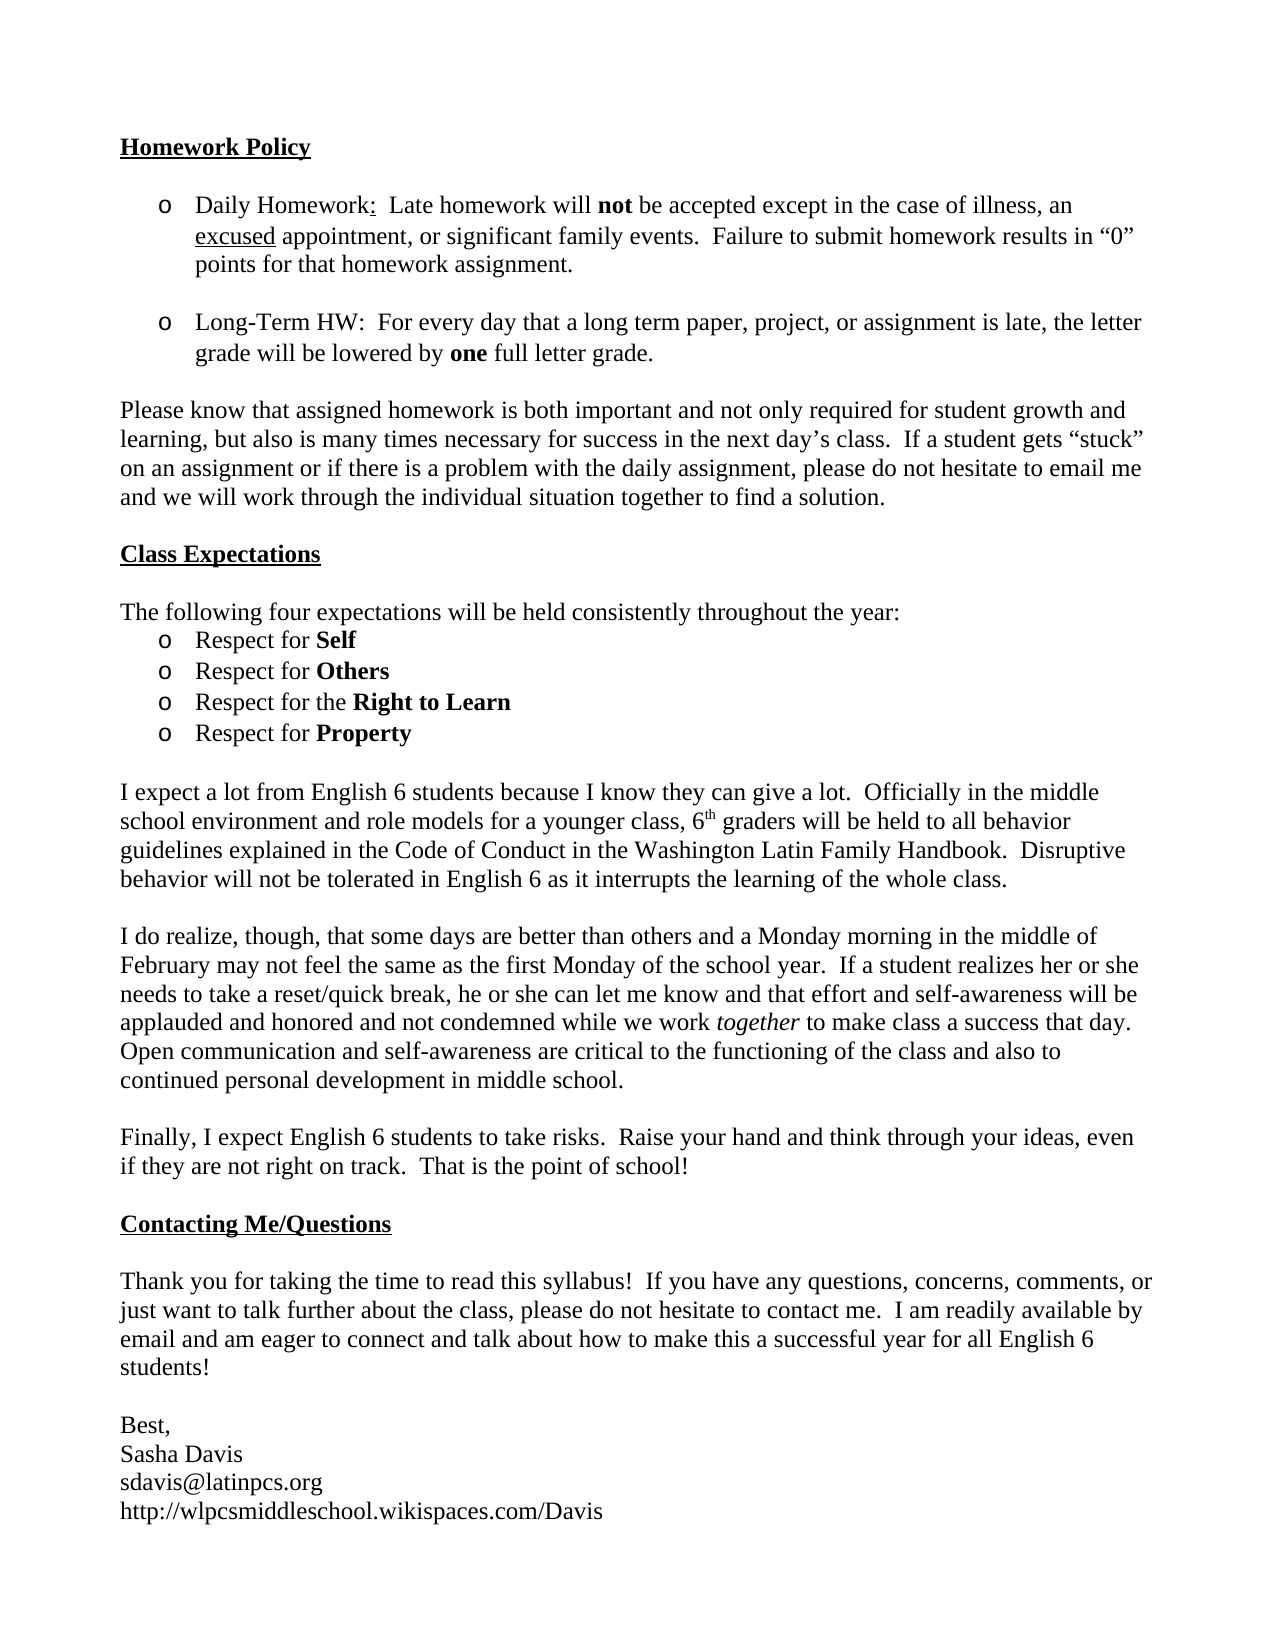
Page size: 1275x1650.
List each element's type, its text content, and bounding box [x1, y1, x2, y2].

list Respect for Self [157, 625, 1155, 656]
text Homework Policy [120, 132, 1155, 161]
text Class Expectations [120, 539, 1155, 568]
text I expect a lot from English 6 students because I know they can give a lot. Officially in the middle school environment and role models for a younger class, 6th graders will be held to all behavior guidelines explained in the Code of Conduct in the Washington Latin Family Handbook. Disruptive behavior will not be tolerated in English 6 as it interrupts the learning of the whole class. [120, 777, 1155, 892]
text Finally, I expect English 6 students to take risks. Raise your hand and think through your ideas, even if they are not right on track. That is the point of school! [120, 1122, 1155, 1180]
text Best, [120, 1410, 1155, 1439]
list Respect for Others [157, 656, 1155, 687]
text Please know that assigned homework is both important and not only required for student growth and learning, but also is many times necessary for success in the next day’s class. If a student gets “stuck” on an assignment or if there is a problem with the daily assignment, please do not hesitate to email me and we will work through the individual situation together to find a solution. [120, 395, 1155, 510]
text I do realize, though, that some days are better than others and a Monday morning in the middle of February may not feel the same as the first Monday of the school year. If a student realizes her or she needs to take a reset/quick break, he or she can let me know and that effort and self-awareness will be applauded and honored and not condemned while we work together to make class a success that day. Open communication and self-awareness are critical to the functioning of the class and also to continued personal development in middle school. [120, 921, 1155, 1094]
text Thank you for taking the time to read this syllabus! If you have any questions, concerns, comments, or just want to talk further about the class, please do not hesitate to contact me. I am readily available by email and am eager to connect and talk about how to make this a successful year for all English 6 students! [120, 1266, 1155, 1381]
text http://wlpcsmiddleschool.wikispaces.com/Davis [120, 1496, 1155, 1525]
text Contacting Me/Questions [120, 1209, 1155, 1237]
text sdavis@latinpcs.org [120, 1467, 1155, 1496]
list Daily Homework: Late homework will not be accepted except in the case of illness, an excused appointment, or significant family events. Failure to submit homework results in “0” points for that homework assignment. [157, 190, 1155, 278]
text Sasha Davis [120, 1439, 1155, 1467]
list Respect for Property [157, 718, 1155, 749]
text The following four expectations will be held consistently throughout the year: [120, 597, 1155, 625]
list Respect for the Right to Learn [157, 687, 1155, 718]
list Long-Term HW: For every day that a long term paper, project, or assignment is late, the letter grade will be lowered by one full letter grade. [157, 307, 1155, 367]
